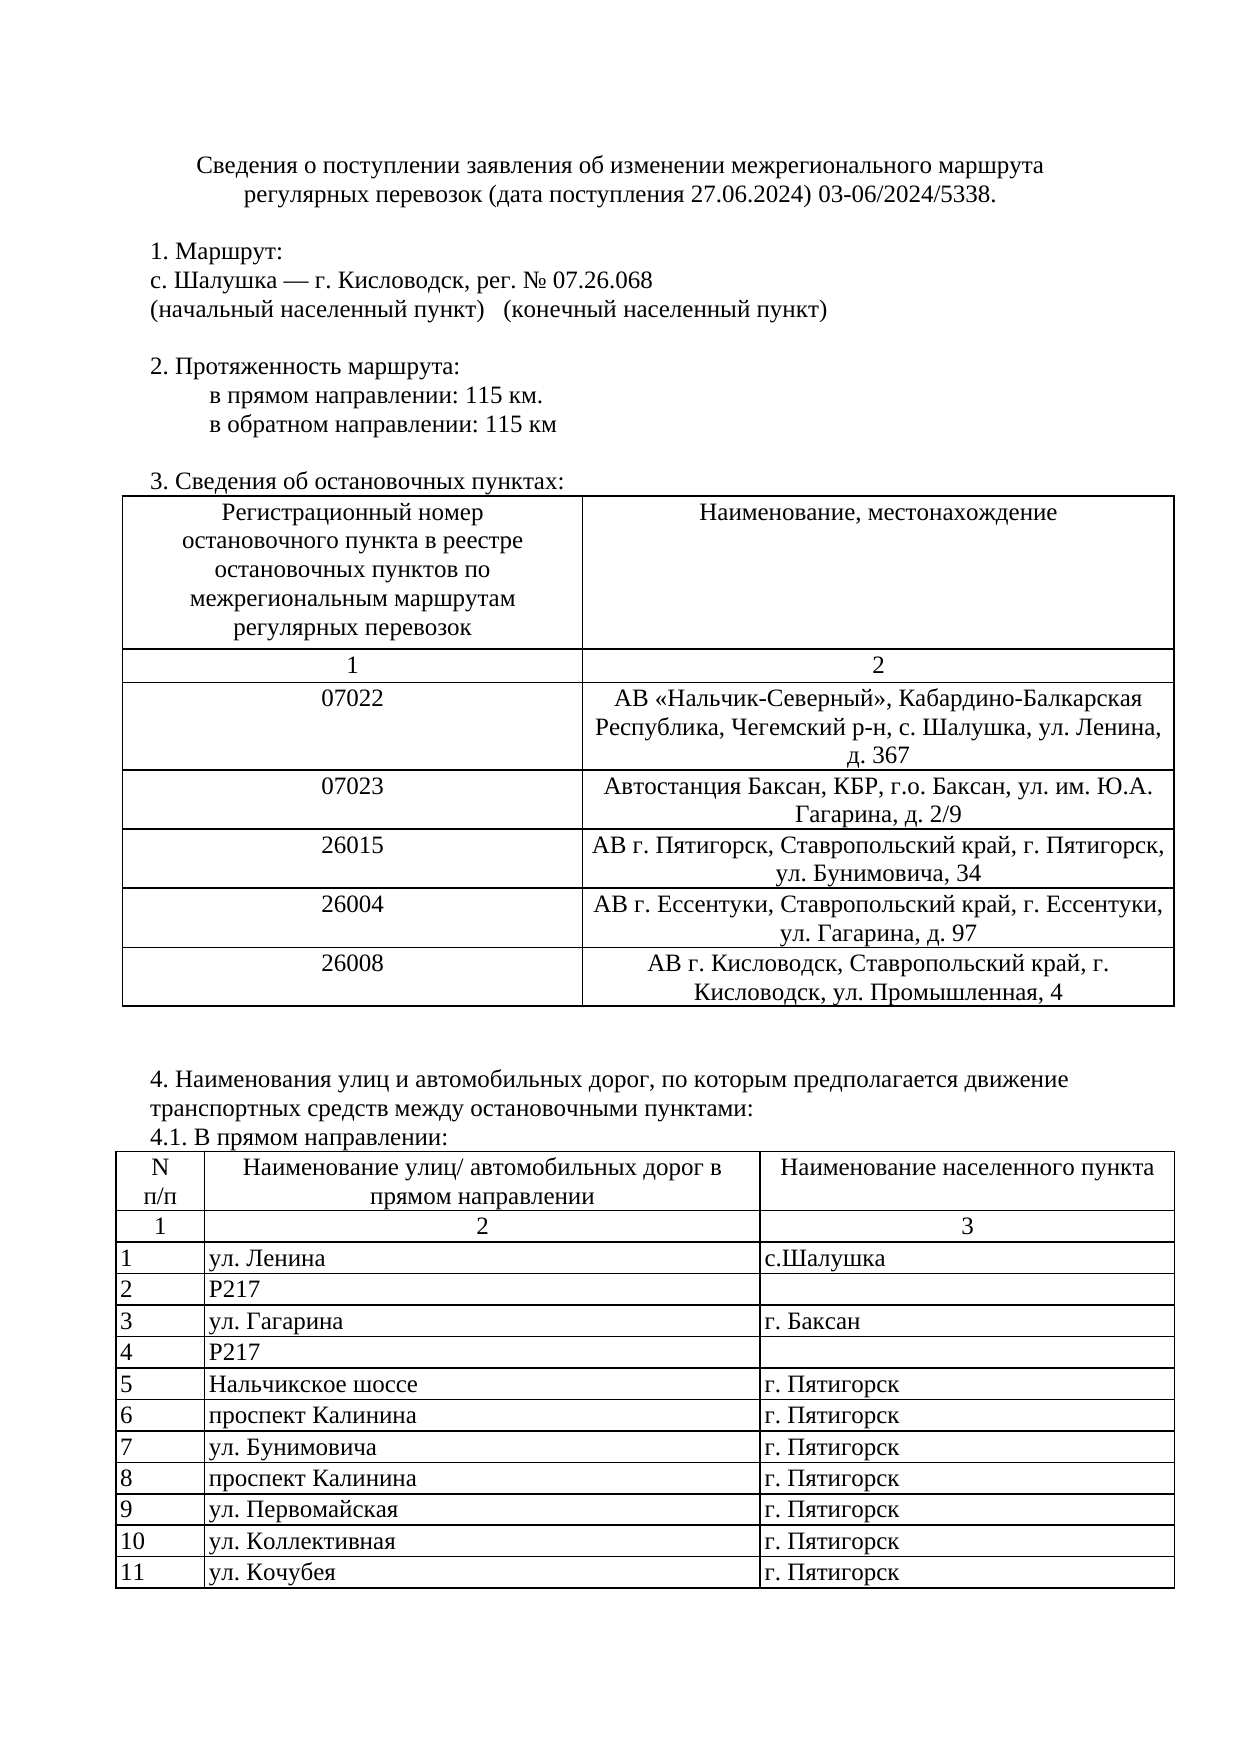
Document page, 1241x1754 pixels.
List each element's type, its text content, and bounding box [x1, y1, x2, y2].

table_cell г. Пятигорск [761, 1400, 1174, 1430]
table_cell г. Пятигорск [761, 1526, 1174, 1556]
table_cell ул. Кочубея [205, 1557, 759, 1587]
table_cell ул. Гагарина [205, 1306, 759, 1336]
table_cell [761, 1337, 1174, 1367]
table_cell 6 [117, 1400, 204, 1430]
table_cell [761, 1274, 1174, 1304]
table_cell 07022 [123, 683, 582, 769]
table_cell 8 [117, 1463, 204, 1493]
table_cell 1 [117, 1243, 204, 1273]
table_cell 4 [117, 1337, 204, 1367]
table_cell АВ г. Кисловодск, Ставропольский край, г. Кисловодск, ул. Промышленная, 4 [583, 948, 1173, 1005]
text 4.1. В прямом направлении: [150, 1122, 1090, 1151]
table_cell 10 [117, 1526, 204, 1556]
table_cell 2 [583, 650, 1173, 681]
table_cell г. Пятигорск [761, 1463, 1174, 1493]
table_cell 2 [205, 1211, 759, 1241]
text (начальный населенный пункт) (конечный населенный пункт) [150, 294, 1090, 322]
table_cell АВ г. Ессентуки, Ставропольский край, г. Ессентуки, ул. Гагарина, д. 97 [583, 889, 1173, 946]
table_cell ул. Бунимовича [205, 1432, 759, 1461]
table_cell ул. Ленина [205, 1243, 759, 1273]
table_cell 1 [123, 650, 582, 681]
table_cell проспект Калинина [205, 1463, 759, 1493]
table_cell г. Пятигорск [761, 1369, 1174, 1398]
table_cell 5 [117, 1369, 204, 1398]
table_cell Р217 [205, 1274, 759, 1304]
text в обратном направлении: 115 км [150, 409, 1090, 437]
table_cell г. Пятигорск [761, 1432, 1174, 1461]
table_cell г. Баксан [761, 1306, 1174, 1336]
table_cell Р217 [205, 1337, 759, 1367]
table_cell г. Пятигорск [761, 1557, 1174, 1587]
table_cell 26015 [123, 830, 582, 887]
table_header N п/п [117, 1152, 204, 1210]
table_cell ул. Коллективная [205, 1526, 759, 1556]
table_header Наименование улиц/ автомобильных дорог в прямом направлении [205, 1152, 759, 1210]
table_cell АВ г. Пятигорск, Ставропольский край, г. Пятигорск, ул. Бунимовича, 34 [583, 830, 1173, 887]
table_cell Автостанция Баксан, КБР, г.о. Баксан, ул. им. Ю.А. Гагарина, д. 2/9 [583, 771, 1173, 828]
text с. Шалушка — г. Кисловодск, рег. № 07.26.068 [150, 265, 1090, 294]
table_header Регистрационный номер остановочного пункта в реестре остановочных пунктов по межрегиональным маршрутам регулярных перевозок [123, 497, 582, 648]
table_cell 26008 [123, 948, 582, 1005]
table_cell 3 [761, 1211, 1174, 1241]
text 4. Наименования улиц и автомобильных дорог, по которым предполагается движение транспортных средств между остановочными пунктами: [150, 1064, 1090, 1122]
text Сведения о поступлении заявления об изменении межрегионального маршрута регулярных перевозок (дата поступления 27.06.2024) 03-06/2024/5338. [150, 150, 1090, 207]
text в прямом направлении: 115 км. [150, 380, 1090, 409]
text 3. Сведения об остановочных пунктах: [150, 466, 1090, 495]
table_cell проспект Калинина [205, 1400, 759, 1430]
table_cell ул. Первомайская [205, 1495, 759, 1524]
text 2. Протяженность маршрута: [150, 351, 1090, 380]
table_cell 1 [117, 1211, 204, 1241]
table_header Наименование, местонахождение [583, 497, 1173, 648]
table_cell с.Шалушка [761, 1243, 1174, 1273]
table_cell г. Пятигорск [761, 1495, 1174, 1524]
table_cell 26004 [123, 889, 582, 946]
table_cell 7 [117, 1432, 204, 1461]
table_cell АВ «Нальчик-Северный», Кабардино-Балкарская Республика, Чегемский р-н, с. Шалушка, ул. Ленина, д. 367 [583, 683, 1173, 769]
table_cell 3 [117, 1306, 204, 1336]
table_cell 9 [117, 1495, 204, 1524]
table_header Наименование населенного пункта [761, 1152, 1174, 1210]
table_cell 07023 [123, 771, 582, 828]
table_cell Нальчикское шоссе [205, 1369, 759, 1398]
text 1. Маршрут: [150, 236, 1090, 265]
table_cell 2 [117, 1274, 204, 1304]
table_cell 11 [117, 1557, 204, 1587]
